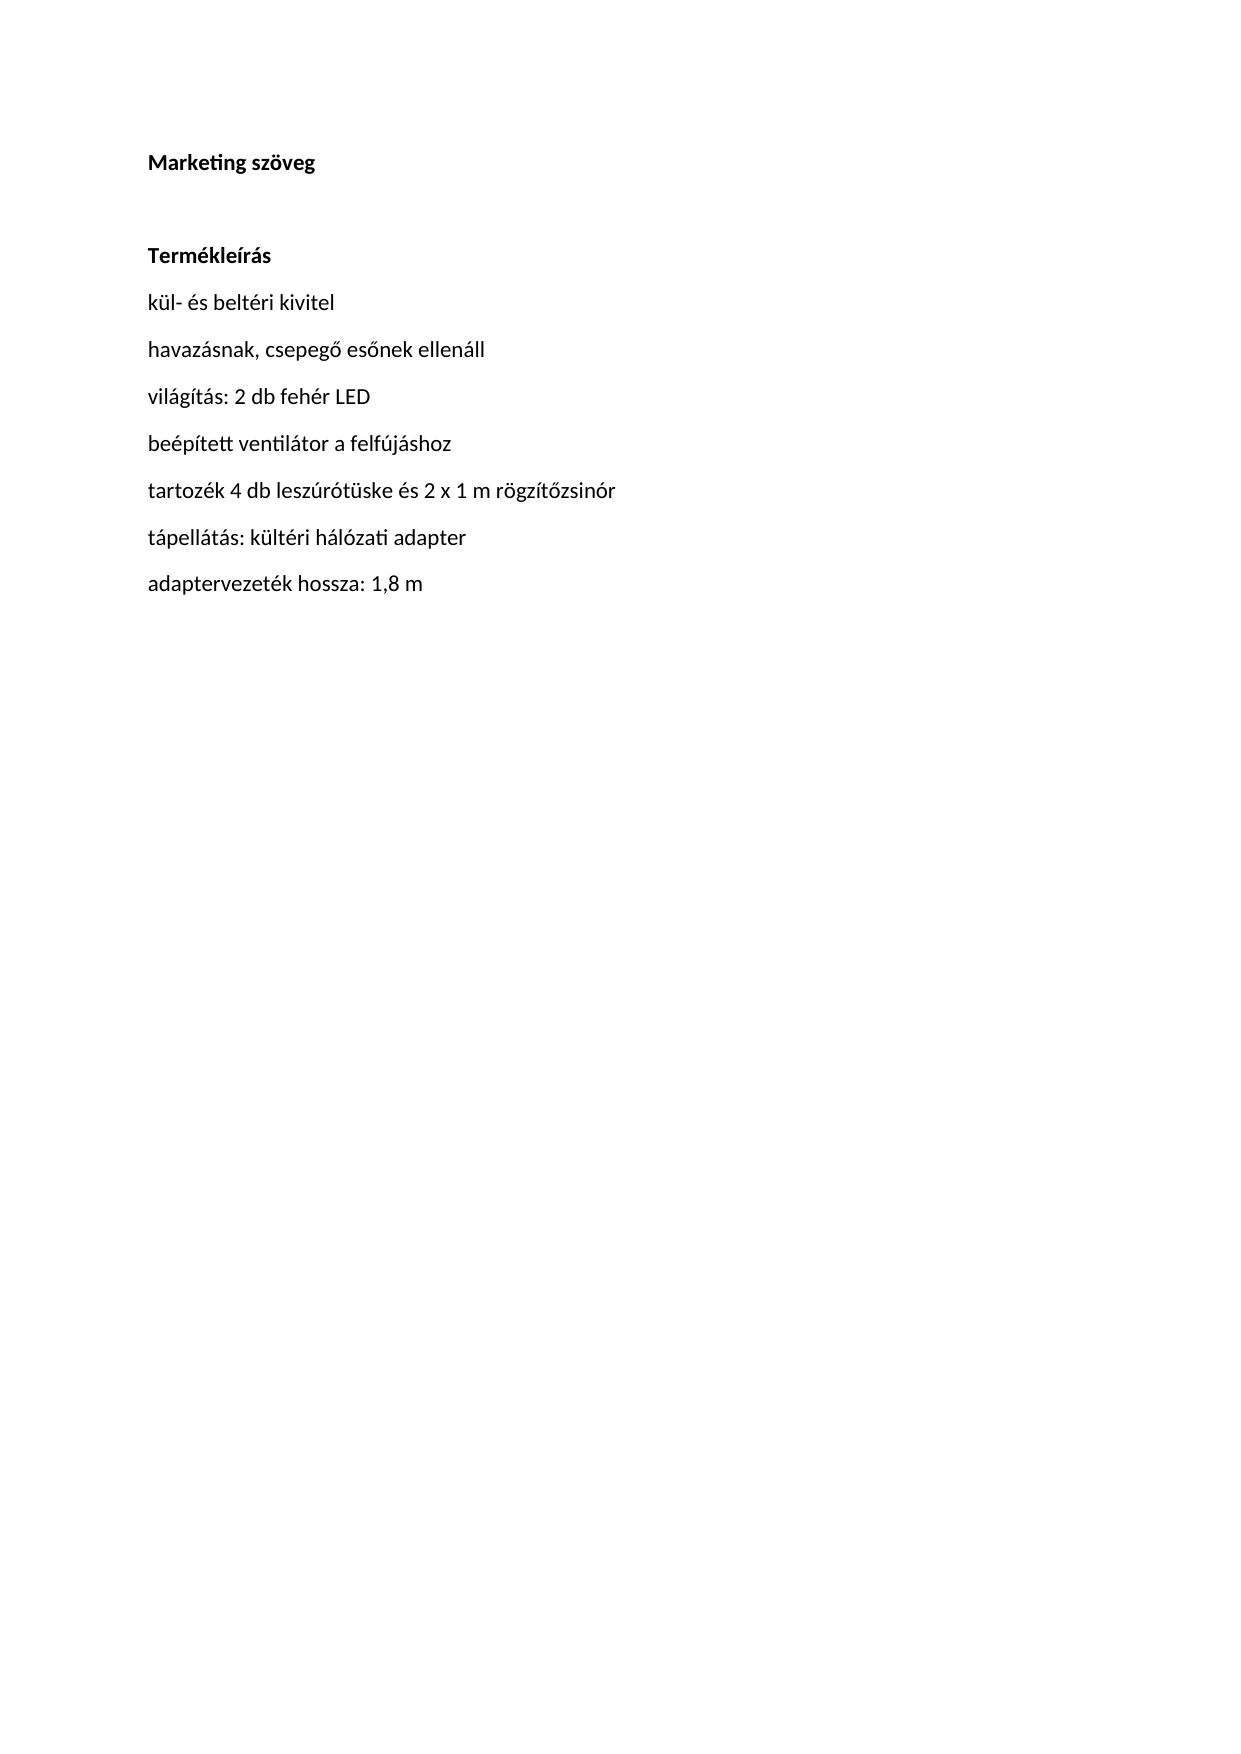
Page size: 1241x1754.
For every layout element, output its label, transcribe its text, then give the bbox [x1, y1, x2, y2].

text Termékleírás [148, 241, 1093, 269]
text adaptervezeték hossza: 1,8 m [148, 569, 1093, 597]
text tartozék 4 db leszúrótüske és 2 x 1 m rögzítőzsinór [148, 476, 1093, 504]
text beépített ventilátor a felfújáshoz [148, 429, 1093, 457]
text tápellátás: kültéri hálózati adapter [148, 523, 1093, 551]
text Marketing szöveg [148, 148, 1093, 176]
text kül- és beltéri kivitel [148, 288, 1093, 316]
text havazásnak, csepegő esőnek ellenáll [148, 335, 1093, 363]
text világítás: 2 db fehér LED [148, 382, 1093, 410]
